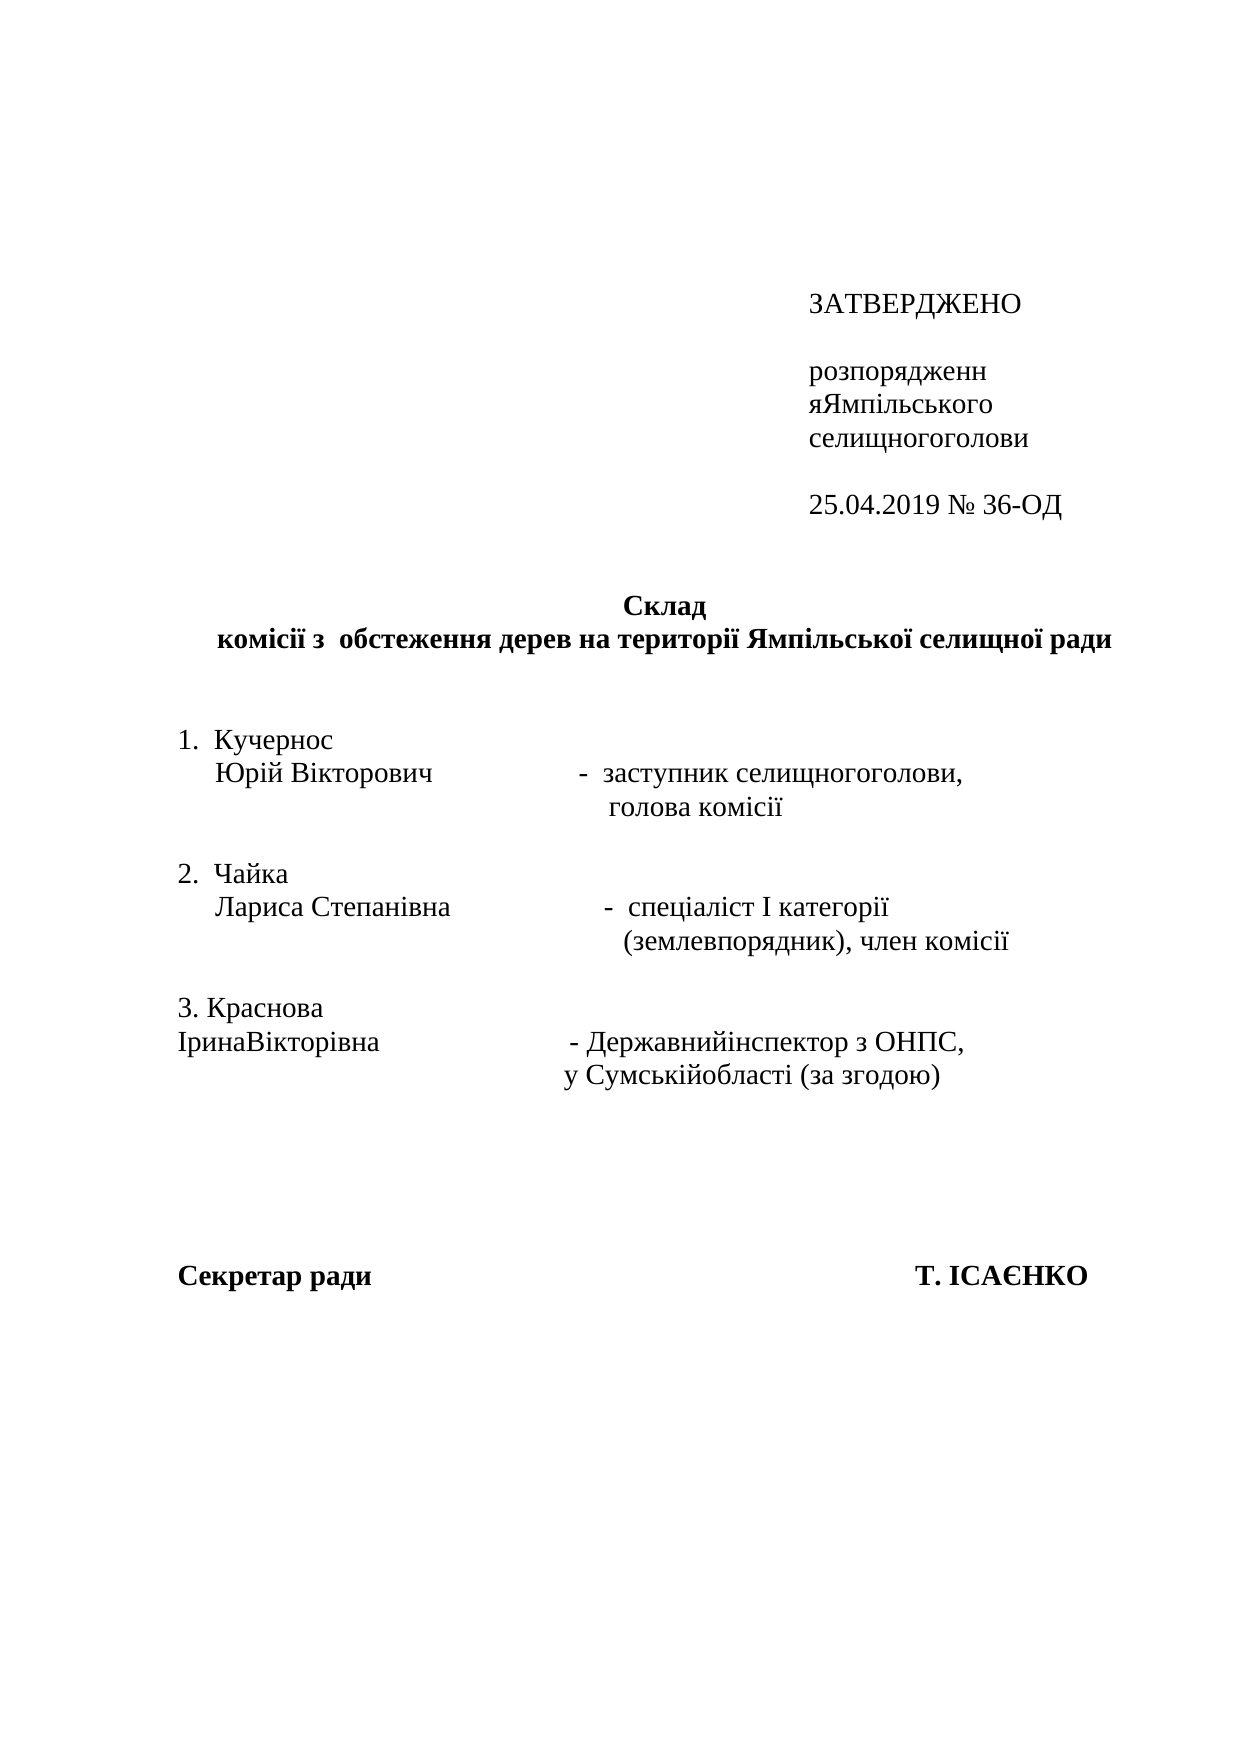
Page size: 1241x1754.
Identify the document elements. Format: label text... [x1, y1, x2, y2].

text ІринаВікторівна - Державнийінспектор з ОНПС, [177, 1024, 1152, 1057]
text 3. Краснова [177, 990, 1152, 1024]
text Секретар ради Т. ІСАЄНКО [177, 1258, 1152, 1292]
text Юрій Вікторович - заступник селищногоголови, [177, 755, 1152, 789]
text Склад [177, 588, 1152, 621]
text Лариса Степанівна - спеціаліст І категорії [215, 889, 1152, 923]
text (землевпорядник), член комісії [215, 923, 1152, 957]
text у Сумськійобласті (за згодою) [177, 1057, 1152, 1091]
text 2. Чайка [177, 856, 1152, 889]
text 1. Кучернос [177, 722, 1152, 755]
text комісії з обстеження дерев на території Ямпільської селищної ради [177, 621, 1152, 655]
text голова комісії [215, 789, 1152, 822]
table_header ЗАТВЕРДЖЕНО розпорядженняЯмпільського селищногоголови 25.04.2019 № 36-ОД [798, 219, 1163, 554]
